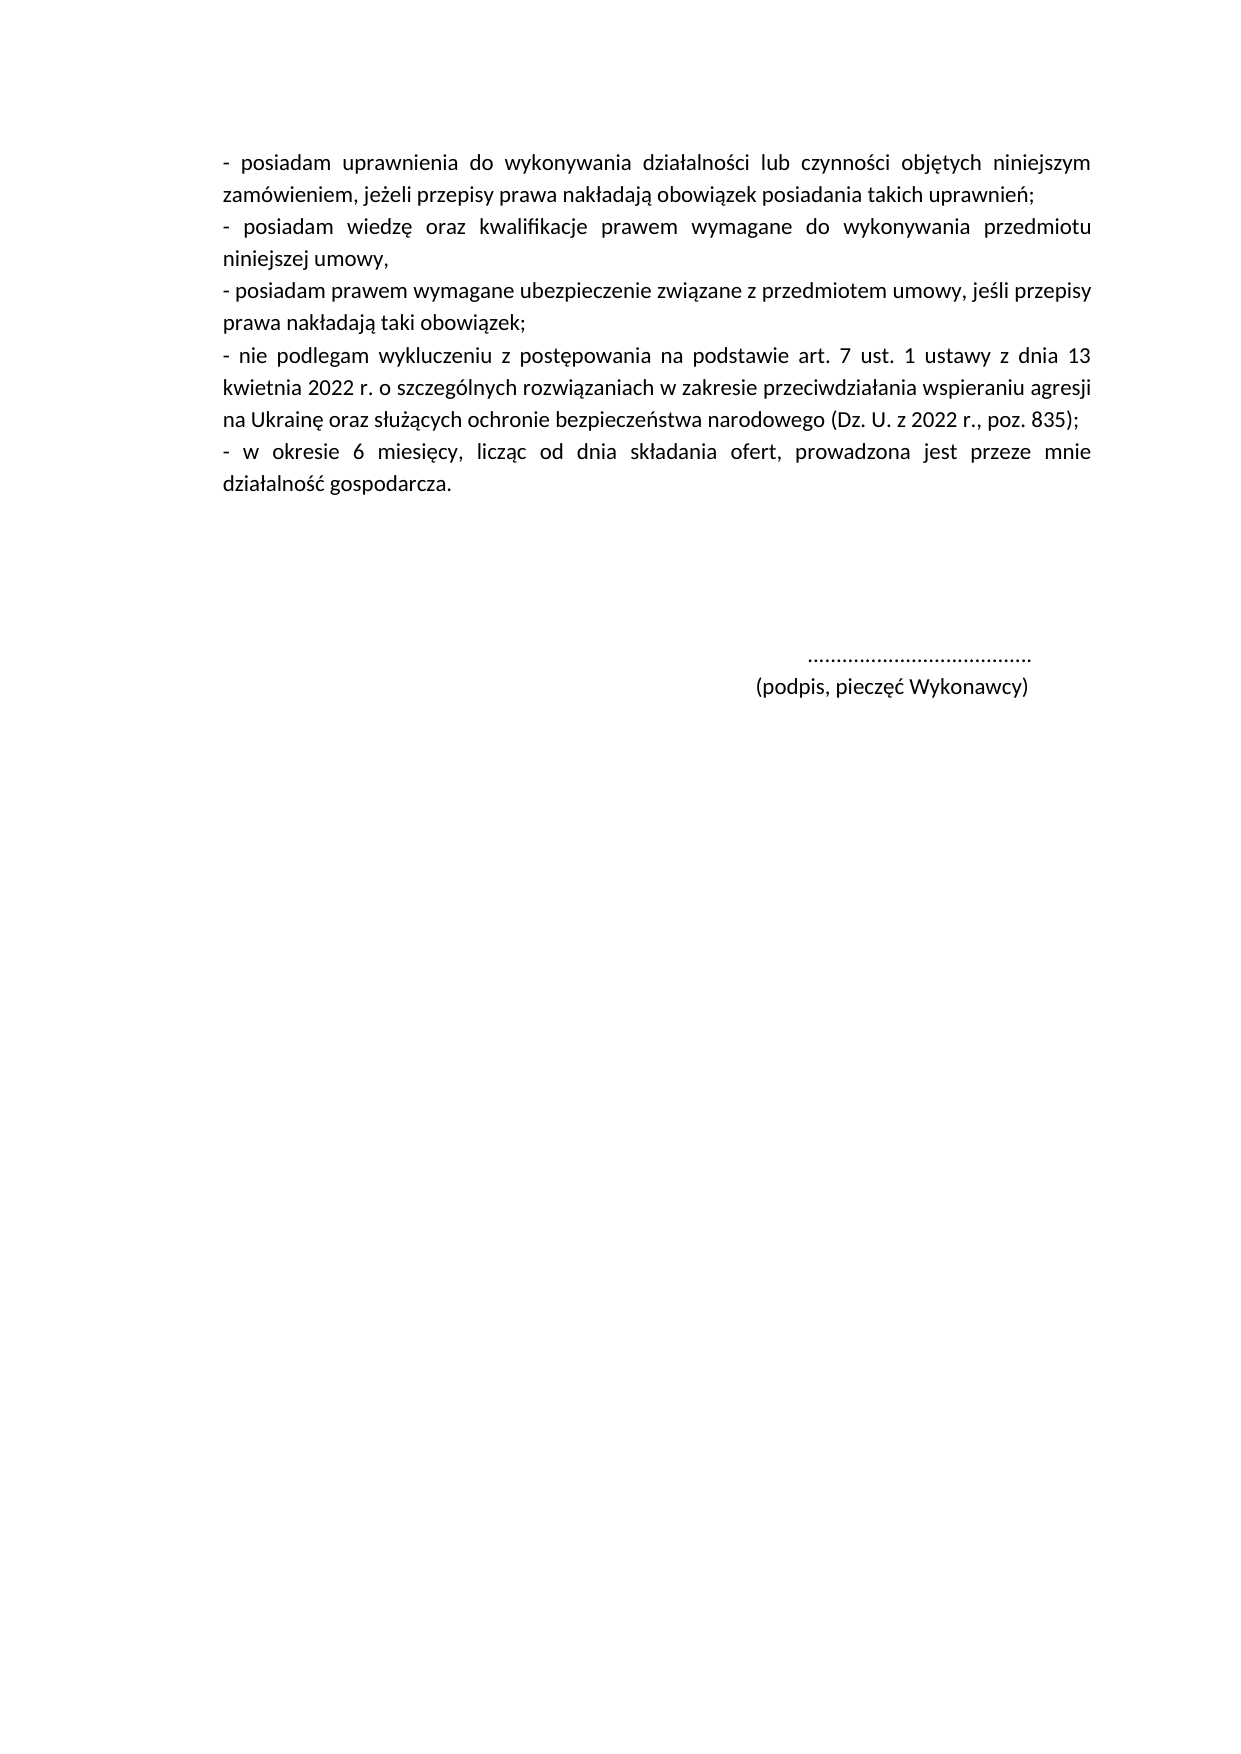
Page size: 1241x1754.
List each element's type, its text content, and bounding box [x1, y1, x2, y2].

text - w okresie 6 miesięcy, licząc od dnia składania ofert, prowadzona jest przeze mnie działalność gospodarcza. [223, 437, 1093, 497]
text - posiadam uprawnienia do wykonywania działalności lub czynności objętych niniejszym zamówieniem, jeżeli przepisy prawa nakładają obowiązek posiadania takich uprawnień; [223, 148, 1093, 208]
text ....................................... [807, 640, 1093, 668]
text - posiadam wiedzę oraz kwalifikacje prawem wymagane do wykonywania przedmiotu niniejszej umowy, [223, 212, 1093, 272]
text - nie podlegam wykluczeniu z postępowania na podstawie art. 7 ust. 1 ustawy z dnia 13 kwietnia 2022 r. o szczególnych rozwiązaniach w zakresie przeciwdziałania wspieraniu agresji na Ukrainę oraz służących ochronie bezpieczeństwa narodowego (Dz. U. z 2022 r., poz. 835); [223, 341, 1093, 433]
text (podpis, pieczęć Wykonawcy) [641, 672, 1093, 700]
text - posiadam prawem wymagane ubezpieczenie związane z przedmiotem umowy, jeśli przepisy prawa nakładają taki obowiązek; [223, 276, 1093, 337]
